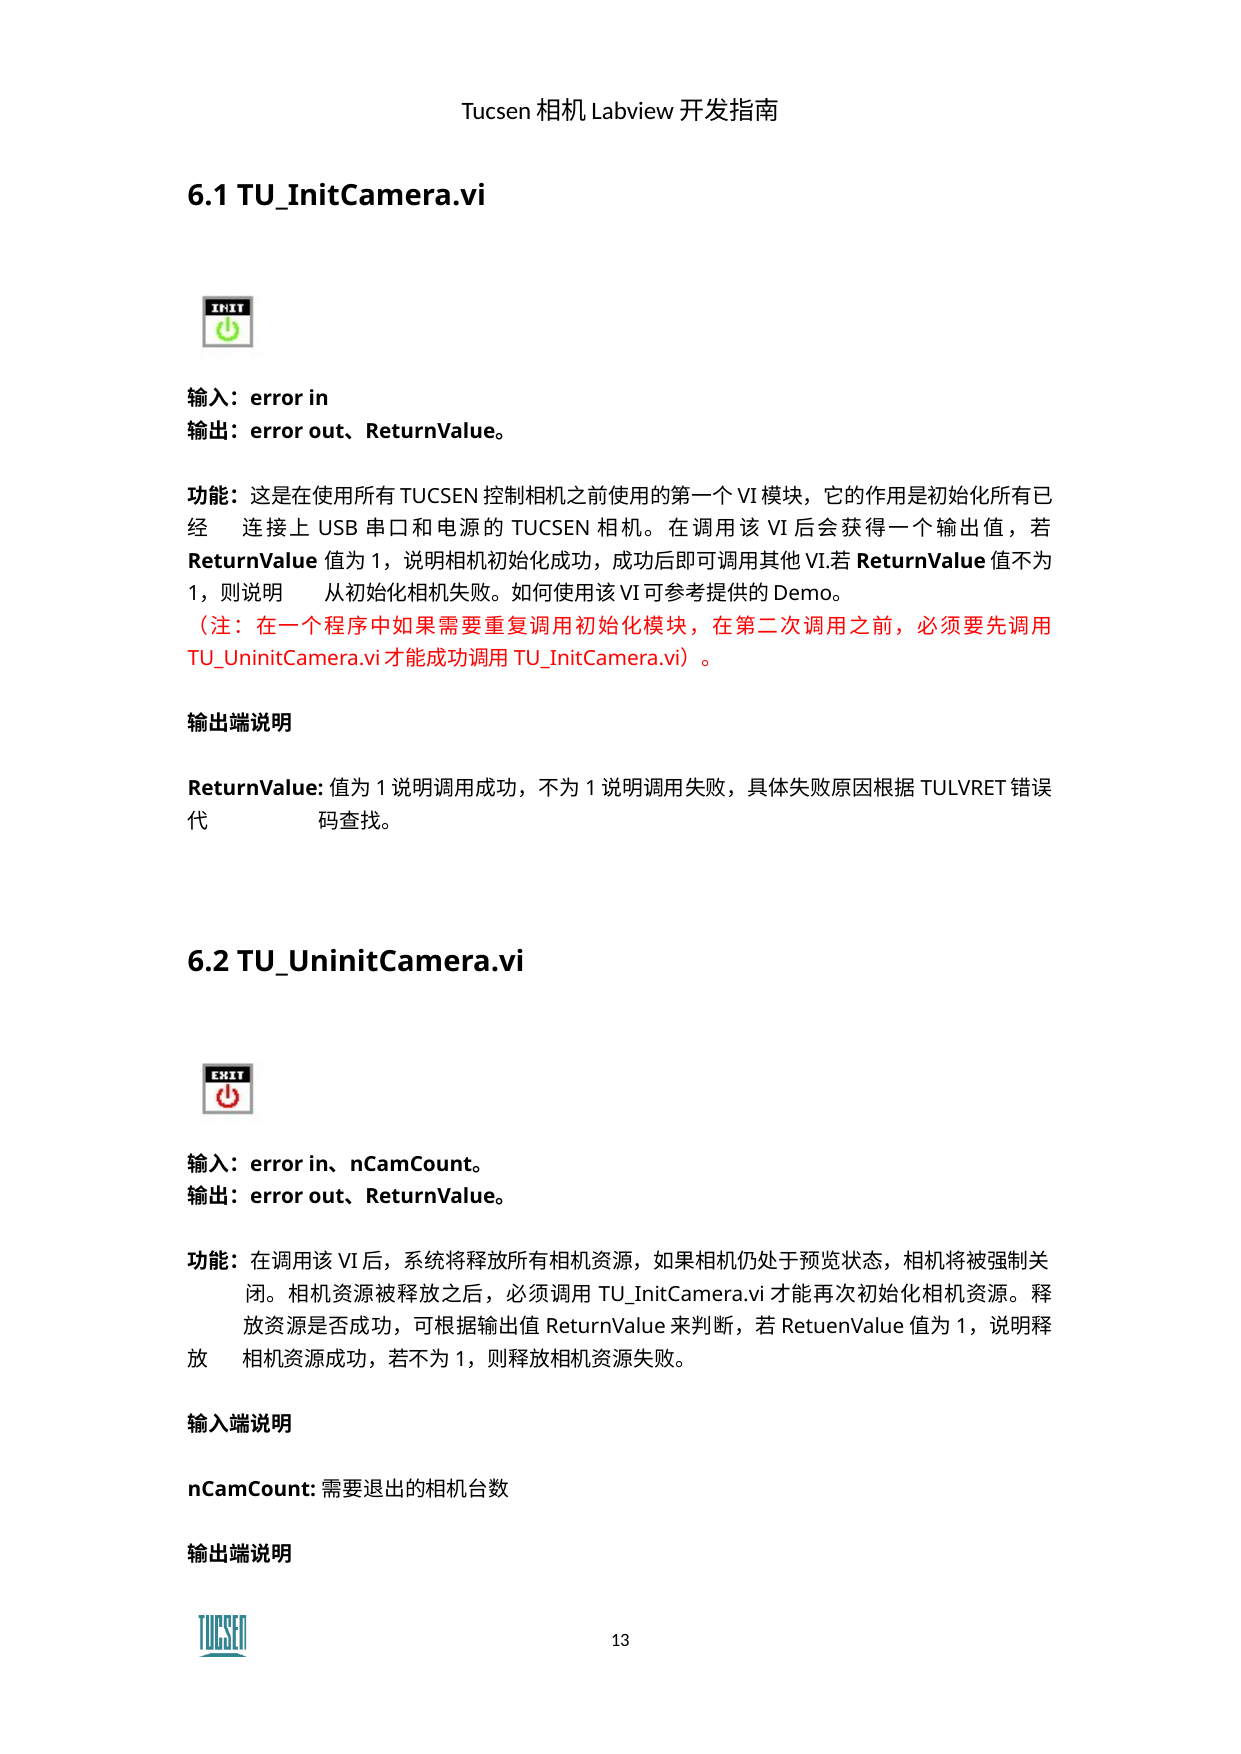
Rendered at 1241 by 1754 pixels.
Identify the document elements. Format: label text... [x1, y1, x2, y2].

text 输出：error out、ReturnValue。 [187, 1179, 1053, 1211]
text 输出端说明 [187, 706, 1053, 738]
text 输出：error out、ReturnValue。 [187, 413, 1053, 446]
picture [198, 1615, 247, 1657]
subtitle 6.2 TU_UninitCamera.vi [187, 928, 1053, 993]
text ReturnValue: 值为1说明调用成功，不为1说明调用失败，具体失败原因根据TULVRET错误代 码查找。 [187, 771, 1053, 836]
picture [187, 1048, 266, 1127]
text 输入端说明 [187, 1406, 1053, 1439]
text 输入：error in [187, 381, 1053, 413]
text 输入：error in、nCamCount。 [187, 1146, 1053, 1179]
text 功能：在调用该VI后，系统将释放所有相机资源，如果相机仍处于预览状态，相机将被强制关 闭。相机资源被释放之后，必须调用TU_InitCamera.vi才能再次初始化相机资源。释 放资源是否成功，可根据输出值ReturnValue来判断，若RetuenValue值为1，说明释放 相机资源成功，若不为1，则释放相机资源失败。 [187, 1244, 1053, 1374]
text nCamCount: 需要退出的相机台数 [187, 1471, 1053, 1504]
text （注：在一个程序中如果需要重复调用初始化模块，在第二次调用之前，必须要先调用TU_UninitCamera.vi才能成功调用TU_InitCamera.vi）。 [187, 608, 1053, 673]
text 功能：这是在使用所有TUCSEN控制相机之前使用的第一个VI模块，它的作用是初始化所有已经 连接上USB串口和电源的TUCSEN相机。在调用该VI后会获得一个输出值，若ReturnValue 值为1，说明相机初始化成功，成功后即可调用其他VI.若ReturnValue值不为1，则说明 从初始化相机失败。如何使用该VI可参考提供的Demo。 [187, 478, 1053, 608]
text 输出端说明 [187, 1536, 1053, 1569]
subtitle 6.1 TU_InitCamera.vi [187, 162, 1053, 227]
picture [187, 283, 266, 362]
